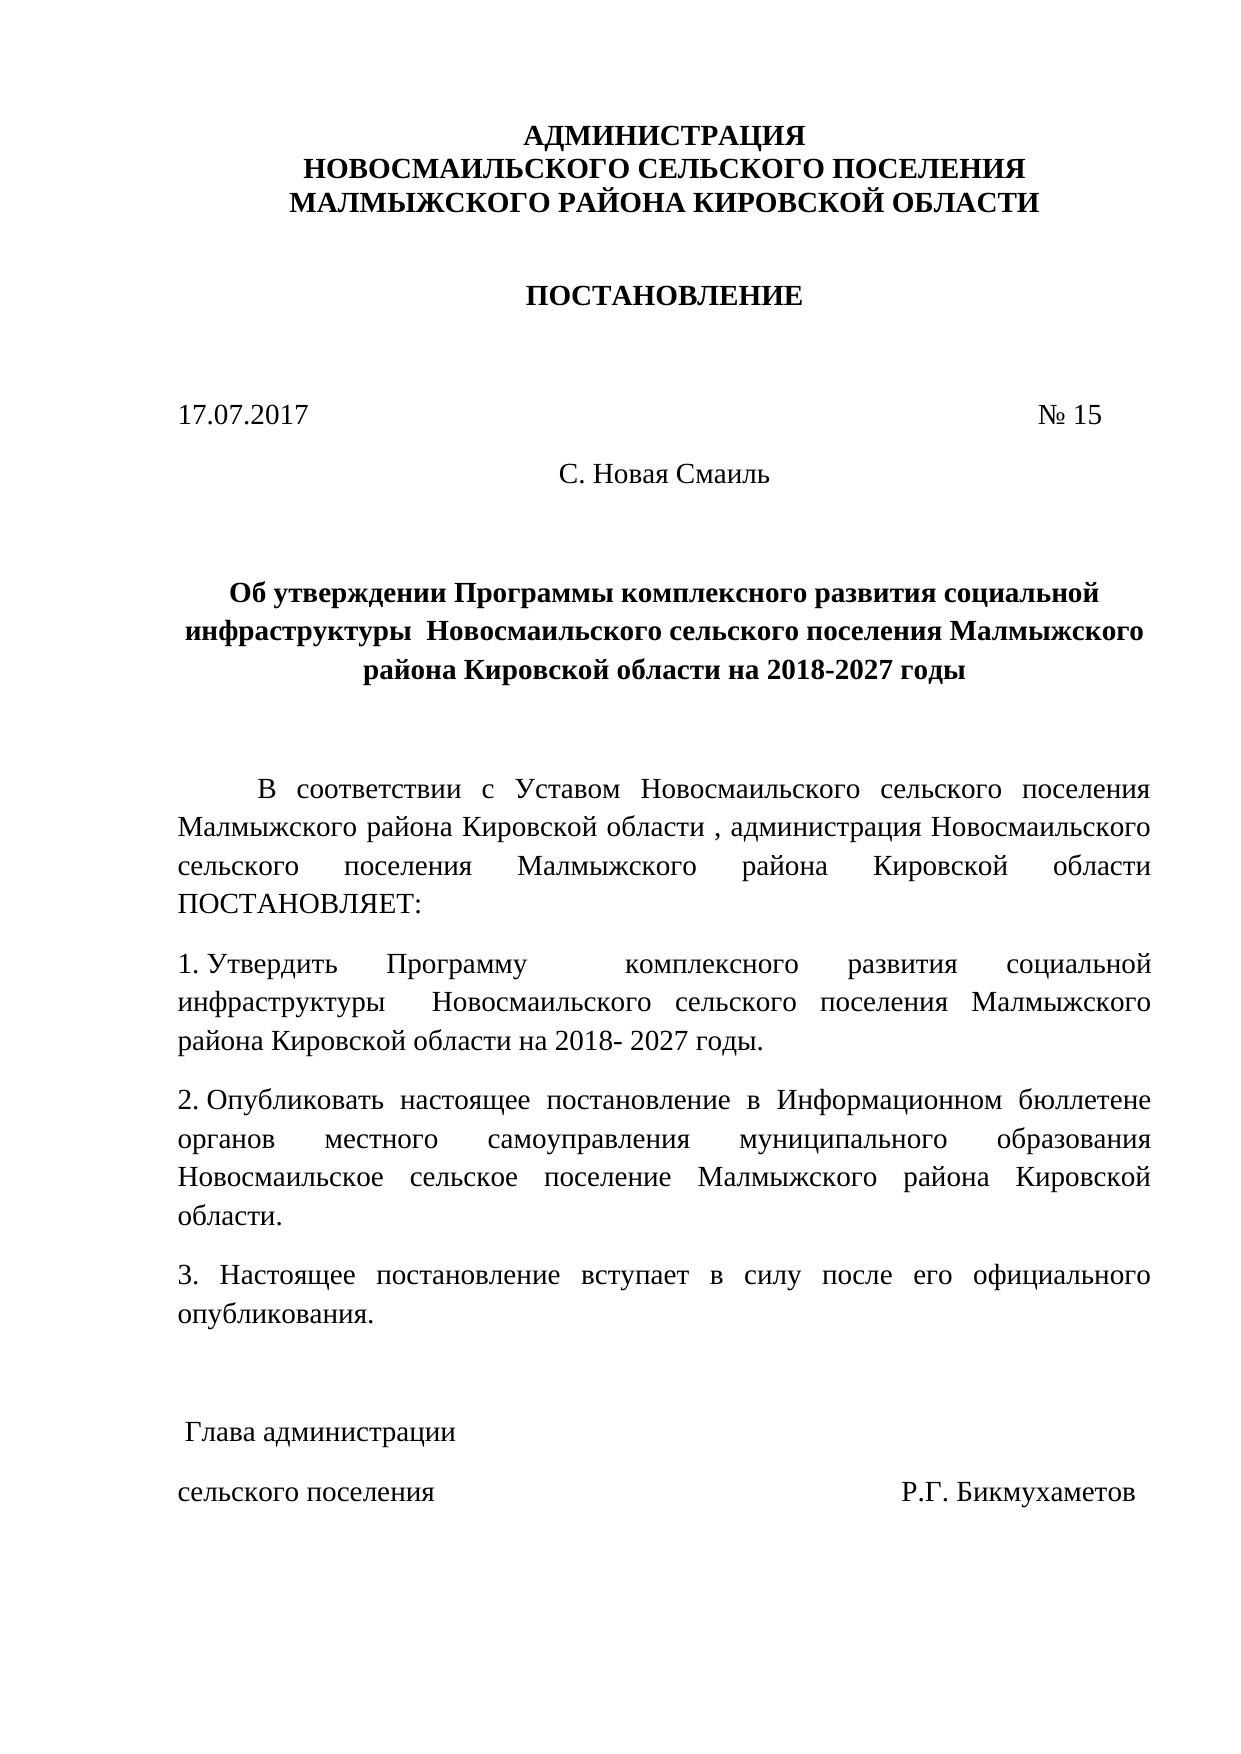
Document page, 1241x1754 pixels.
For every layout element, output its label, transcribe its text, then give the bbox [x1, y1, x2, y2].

text 17.07.2017 № 15 [177, 397, 1152, 430]
text В соответствии с Уставом Новосмаильского сельского поселения Малмыжского района Кировской области , администрация Новосмаильского сельского поселения Малмыжского района Кировской области ПОСТАНОВЛЯЕТ: [177, 771, 1152, 920]
text 3. Настоящее постановление вступает в силу после его официального опубликования. [177, 1257, 1152, 1329]
text Об утверждении Программы комплексного развития социальной инфраструктуры Новосмаильского сельского поселения Малмыжского района Кировской области на 2018-2027 годы [177, 575, 1152, 686]
text Глава администрации [177, 1414, 1152, 1448]
text АДМИНИСТРАЦИЯ [177, 118, 1152, 152]
text сельского поселения Р.Г. Бикмухаметов [177, 1474, 1152, 1507]
text ПОСТАНОВЛЕНИЕ [177, 278, 1152, 312]
text 1. Утвердить Программу комплексного развития социальной инфраструктуры Новосмаильского сельского поселения Малмыжского района Кировской области на 2018- 2027 годы. [177, 946, 1152, 1056]
text С. Новая Смаиль [177, 456, 1152, 490]
text 2. Опубликовать настоящее постановление в Информационном бюллетене органов местного самоуправления муниципального образования Новосмаильское сельское поселение Малмыжского района Кировской области. [177, 1082, 1152, 1231]
text НОВОСМАИЛЬСКОГО СЕЛЬСКОГО ПОСЕЛЕНИЯ [177, 152, 1152, 185]
text МАЛМЫЖСКОГО РАЙОНА КИРОВСКОЙ ОБЛАСТИ [177, 185, 1152, 219]
